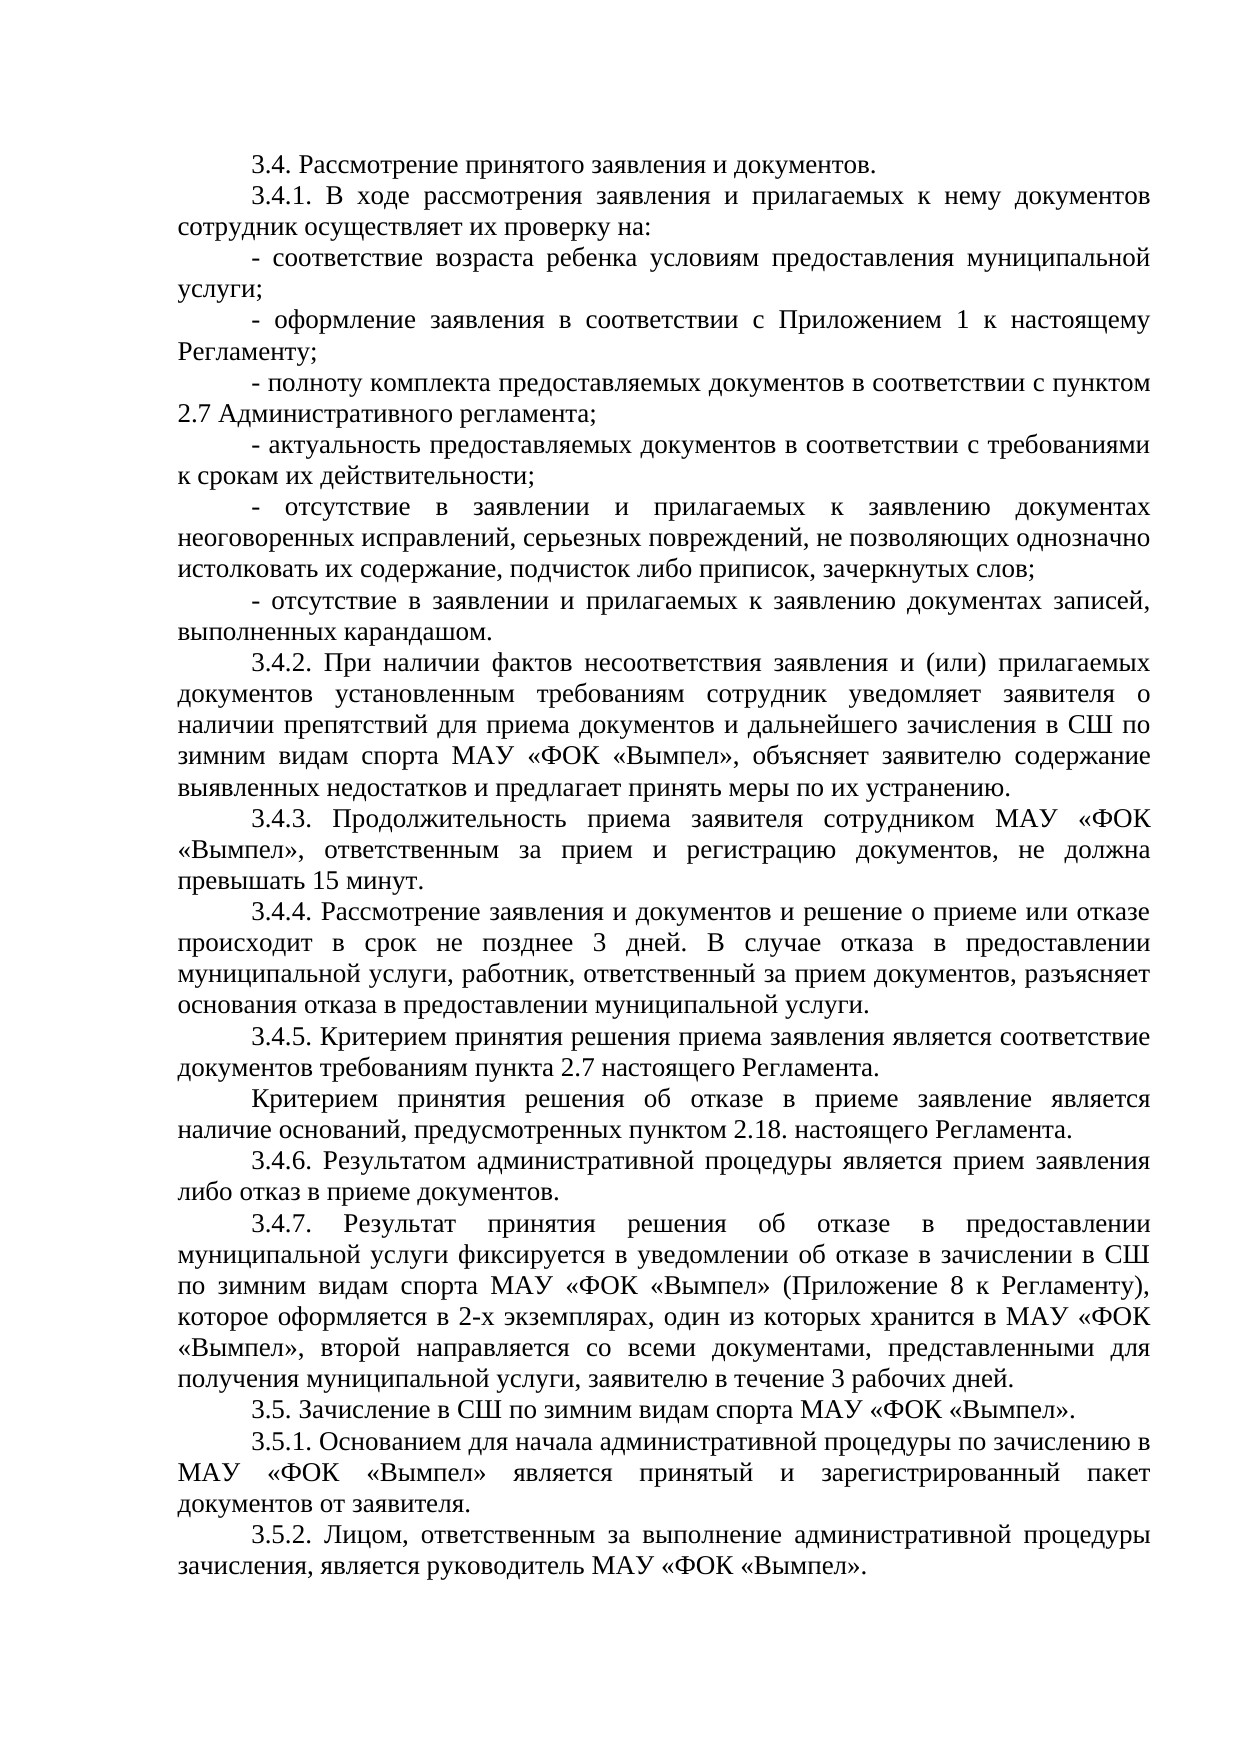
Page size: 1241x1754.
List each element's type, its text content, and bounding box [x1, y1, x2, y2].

text 3.4.1. В ходе рассмотрения заявления и прилагаемых к нему документов сотрудник осуществляет их проверку на: [177, 179, 1152, 241]
text 3.5. Зачисление в СШ по зимним видам спорта МАУ «ФОК «Вымпел». [177, 1393, 1152, 1425]
text - полноту комплекта предоставляемых документов в соответствии с пунктом 2.7 Административного регламента; [177, 366, 1152, 428]
text 3.4.6. Результатом административной процедуры является прием заявления либо отказ в приеме документов. [177, 1144, 1152, 1207]
text 3.4.7. Результат принятия решения об отказе в предоставлении муниципальной услуги фиксируется в уведомлении об отказе в зачислении в СШ по зимним видам спорта МАУ «ФОК «Вымпел» (Приложение 8 к Регламенту), которое оформляется в 2-х экземплярах, один из которых хранится в МАУ «ФОК «Вымпел», второй направляется со всеми документами, представленными для получения муниципальной услуги, заявителю в течение 3 рабочих дней. [177, 1207, 1152, 1393]
text 3.4.3. Продолжительность приема заявителя сотрудником МАУ «ФОК «Вымпел», ответственным за прием и регистрацию документов, не должна превышать 15 минут. [177, 802, 1152, 895]
text 3.4.5. Критерием принятия решения приема заявления является соответствие документов требованиям пункта 2.7 настоящего Регламента. [177, 1020, 1152, 1082]
text - актуальность предоставляемых документов в соответствии с требованиями к срокам их действительности; [177, 428, 1152, 490]
text - оформление заявления в соответствии с Приложением 1 к настоящему Регламенту; [177, 303, 1152, 366]
text - отсутствие в заявлении и прилагаемых к заявлению документах записей, выполненных карандашом. [177, 584, 1152, 646]
text 3.5.2. Лицом, ответственным за выполнение административной процедуры зачисления, является руководитель МАУ «ФОК «Вымпел». [177, 1518, 1152, 1580]
text Критерием принятия решения об отказе в приеме заявление является наличие оснований, предусмотренных пунктом 2.18. настоящего Регламента. [177, 1082, 1152, 1144]
text 3.4. Рассмотрение принятого заявления и документов. [177, 148, 1152, 179]
text - соответствие возраста ребенка условиям предоставления муниципальной услуги; [177, 241, 1152, 303]
text - отсутствие в заявлении и прилагаемых к заявлению документах неоговоренных исправлений, серьезных повреждений, не позволяющих однозначно истолковать их содержание, подчисток либо приписок, зачеркнутых слов; [177, 490, 1152, 584]
text 3.5.1. Основанием для начала административной процедуры по зачислению в МАУ «ФОК «Вымпел» является принятый и зарегистрированный пакет документов от заявителя. [177, 1425, 1152, 1518]
text 3.4.2. При наличии фактов несоответствия заявления и (или) прилагаемых документов установленным требованиям сотрудник уведомляет заявителя о наличии препятствий для приема документов и дальнейшего зачисления в СШ по зимним видам спорта МАУ «ФОК «Вымпел», объясняет заявителю содержание выявленных недостатков и предлагает принять меры по их устранению. [177, 646, 1152, 802]
text 3.4.4. Рассмотрение заявления и документов и решение о приеме или отказе происходит в срок не позднее 3 дней. В случае отказа в предоставлении муниципальной услуги, работник, ответственный за прием документов, разъясняет основания отказа в предоставлении муниципальной услуги. [177, 895, 1152, 1020]
